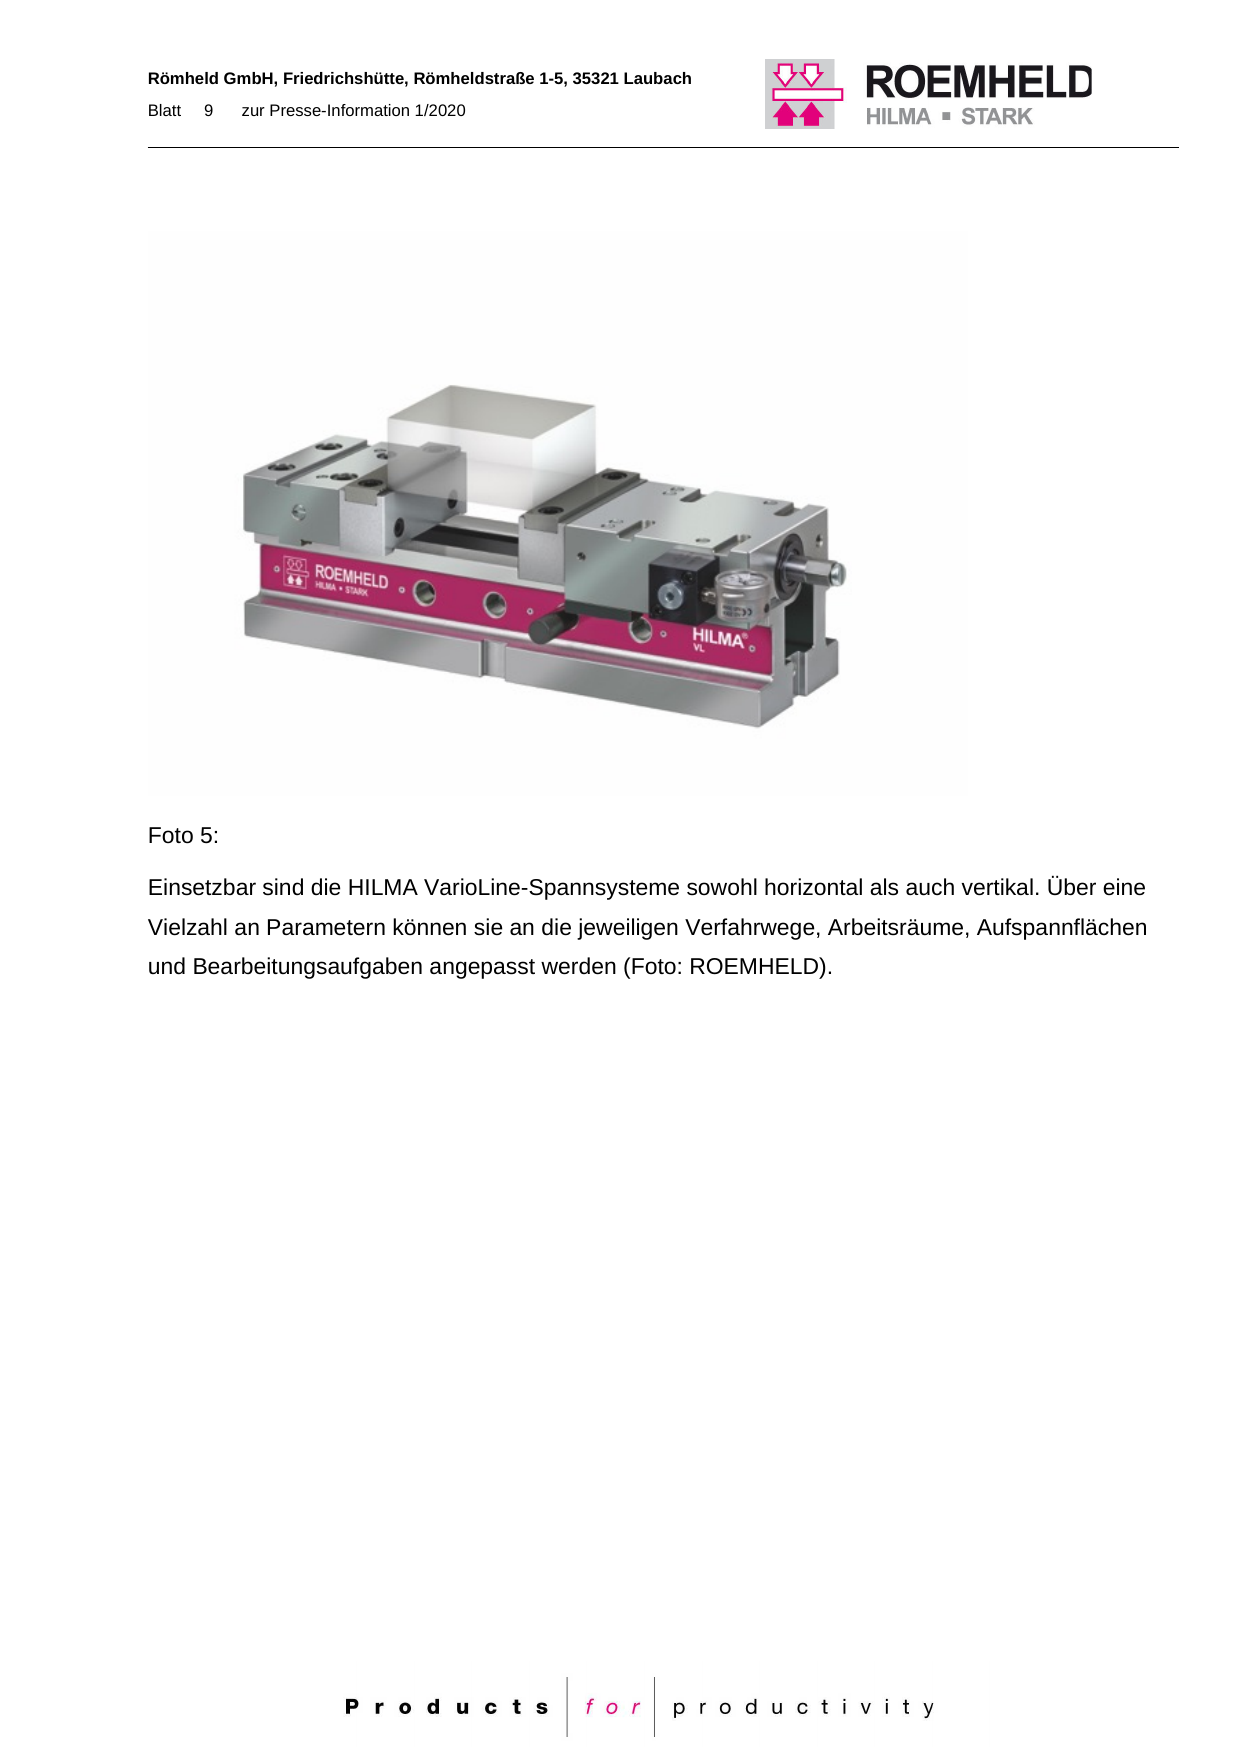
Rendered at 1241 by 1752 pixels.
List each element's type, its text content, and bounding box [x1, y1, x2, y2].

text Einsetzbar sind die HILMA VarioLine-Spannsysteme sowohl horizontal als auch vertikal. Über eine Vielzahl an Parametern können sie an die jeweiligen Verfahrwege, Arbeitsräume, Aufspannflächen und Bearbeitungsaufgaben angepasst werden (Foto: ROEMHELD). [148, 874, 1162, 979]
picture [147, 231, 969, 796]
picture [299, 1661, 990, 1747]
picture [763, 59, 1092, 128]
text Foto 5: [148, 822, 1162, 849]
